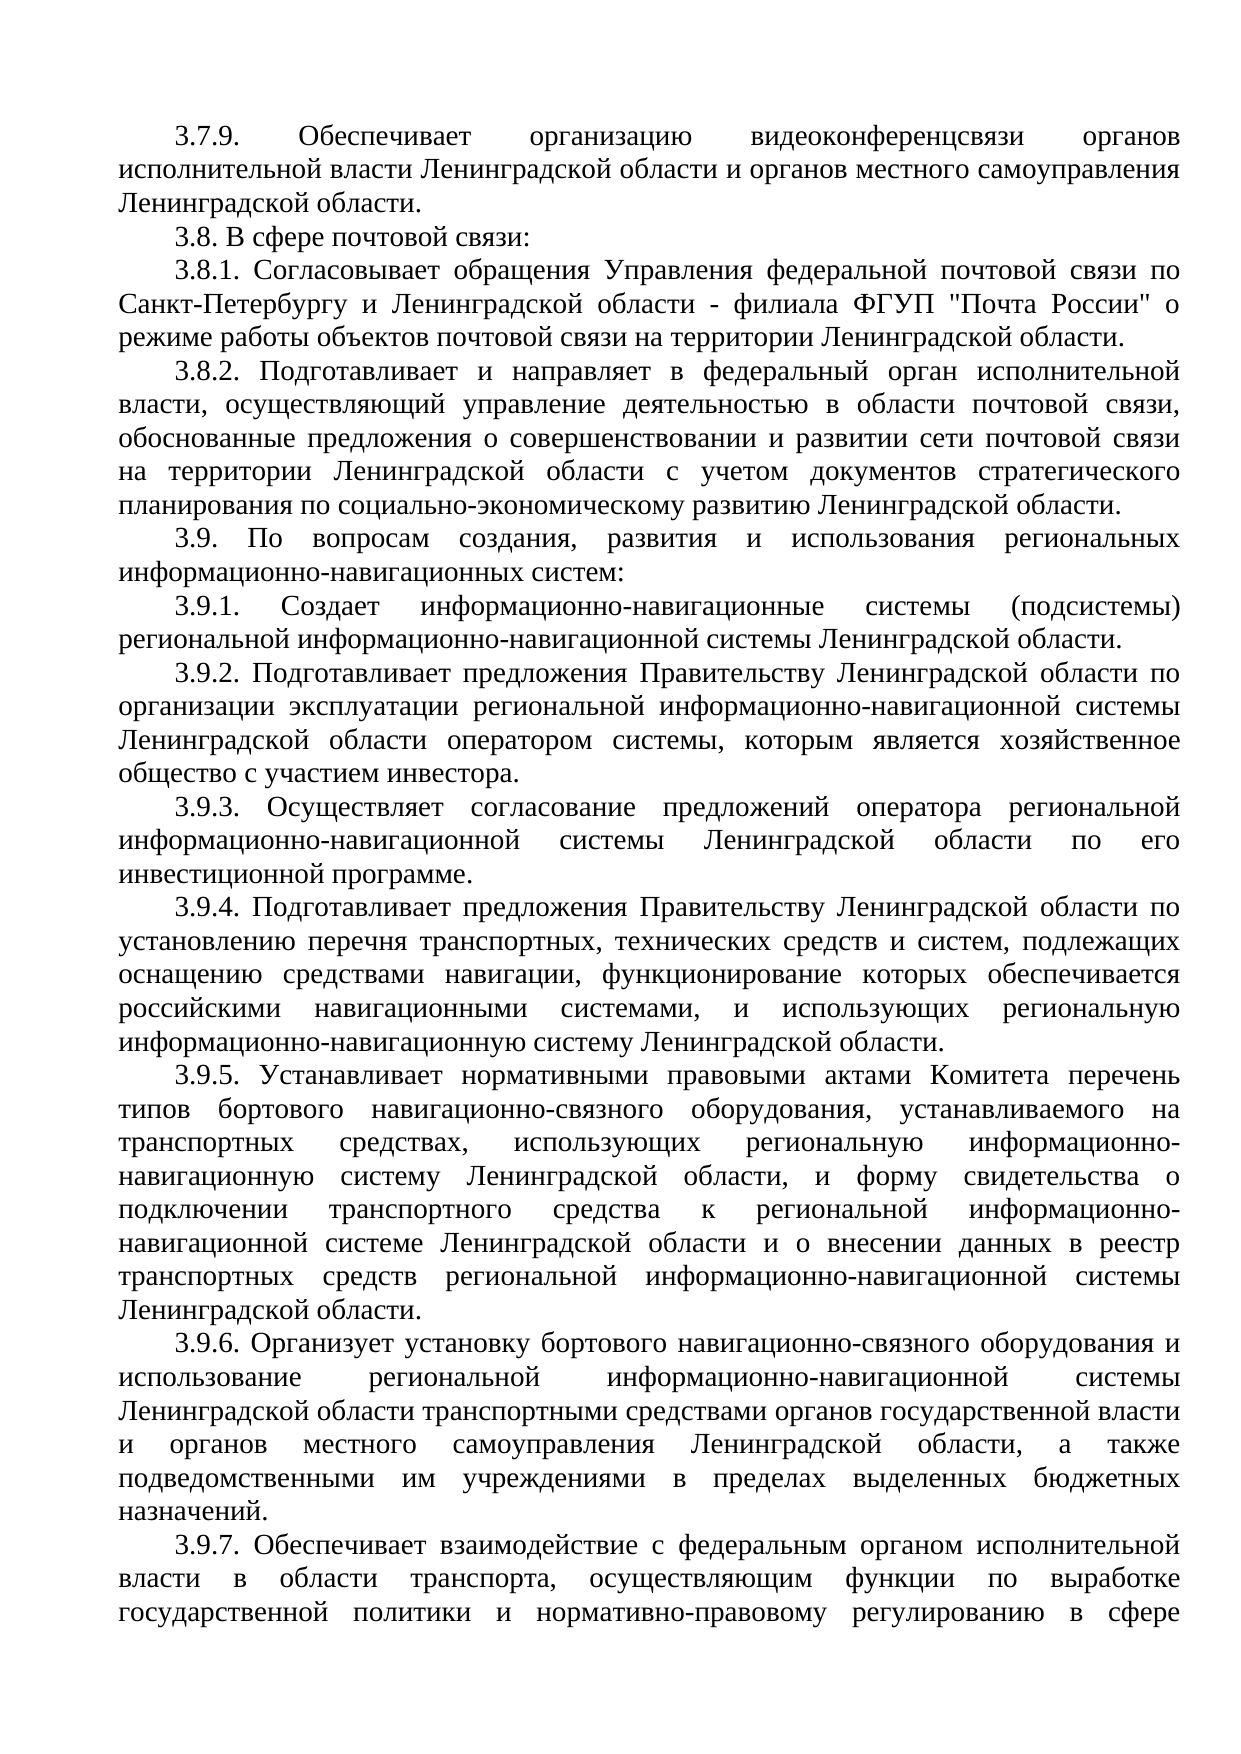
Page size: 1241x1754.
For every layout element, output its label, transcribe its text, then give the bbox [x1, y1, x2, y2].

text 3.9.1. Создает информационно-навигационные системы (подсистемы) региональной информационно-навигационной системы Ленинградской области. [118, 588, 1181, 655]
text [118, 1527, 1181, 1627]
text 3.8.1. Согласовывает обращения Управления федеральной почтовой связи по Санкт-Петербургу и Ленинградской области - филиала ФГУП "Почта России" о режиме работы объектов почтовой связи на территории Ленинградской области. [118, 252, 1181, 353]
text 3.8. В сфере почтовой связи: [118, 219, 1181, 252]
text 3.9. По вопросам создания, развития и использования региональных информационно-навигационных систем: [118, 521, 1181, 588]
text 3.9.5. Устанавливает нормативными правовыми актами Комитета перечень типов бортового навигационно-связного оборудования, устанавливаемого на транспортных средствах, использующих региональную информационно-навигационную систему Ленинградской области, и форму свидетельства о подключении транспортного средства к региональной информационно-навигационной системе Ленинградской области и о внесении данных в реестр транспортных средств региональной информационно-навигационной системы Ленинградской области. [118, 1057, 1181, 1326]
text 3.8.2. Подготавливает и направляет в федеральный орган исполнительной власти, осуществляющий управление деятельностью в области почтовой связи, обоснованные предложения о совершенствовании и развитии сети почтовой связи на территории Ленинградской области с учетом документов стратегического планирования по социально-экономическому развитию Ленинградской области. [118, 353, 1181, 521]
text 3.7.9. Обеспечивает организацию видеоконференцсвязи органов исполнительной власти Ленинградской области и органов местного самоуправления Ленинградской области. [118, 118, 1181, 219]
text 3.9.4. Подготавливает предложения Правительству Ленинградской области по установлению перечня транспортных, технических средств и систем, подлежащих оснащению средствами навигации, функционирование которых обеспечивается российскими навигационными системами, и использующих региональную информационно-навигационную систему Ленинградской области. [118, 889, 1181, 1057]
text 3.9.6. Организует установку бортового навигационно-связного оборудования и использование региональной информационно-навигационной системы Ленинградской области транспортными средствами органов государственной власти и органов местного самоуправления Ленинградской области, а также подведомственными им учреждениями в пределах выделенных бюджетных назначений. [118, 1326, 1181, 1527]
text 3.9.2. Подготавливает предложения Правительству Ленинградской области по организации эксплуатации региональной информационно-навигационной системы Ленинградской области оператором системы, которым является хозяйственное общество с участием инвестора. [118, 655, 1181, 789]
text 3.9.3. Осуществляет согласование предложений оператора региональной информационно-навигационной системы Ленинградской области по его инвестиционной программе. [118, 789, 1181, 889]
